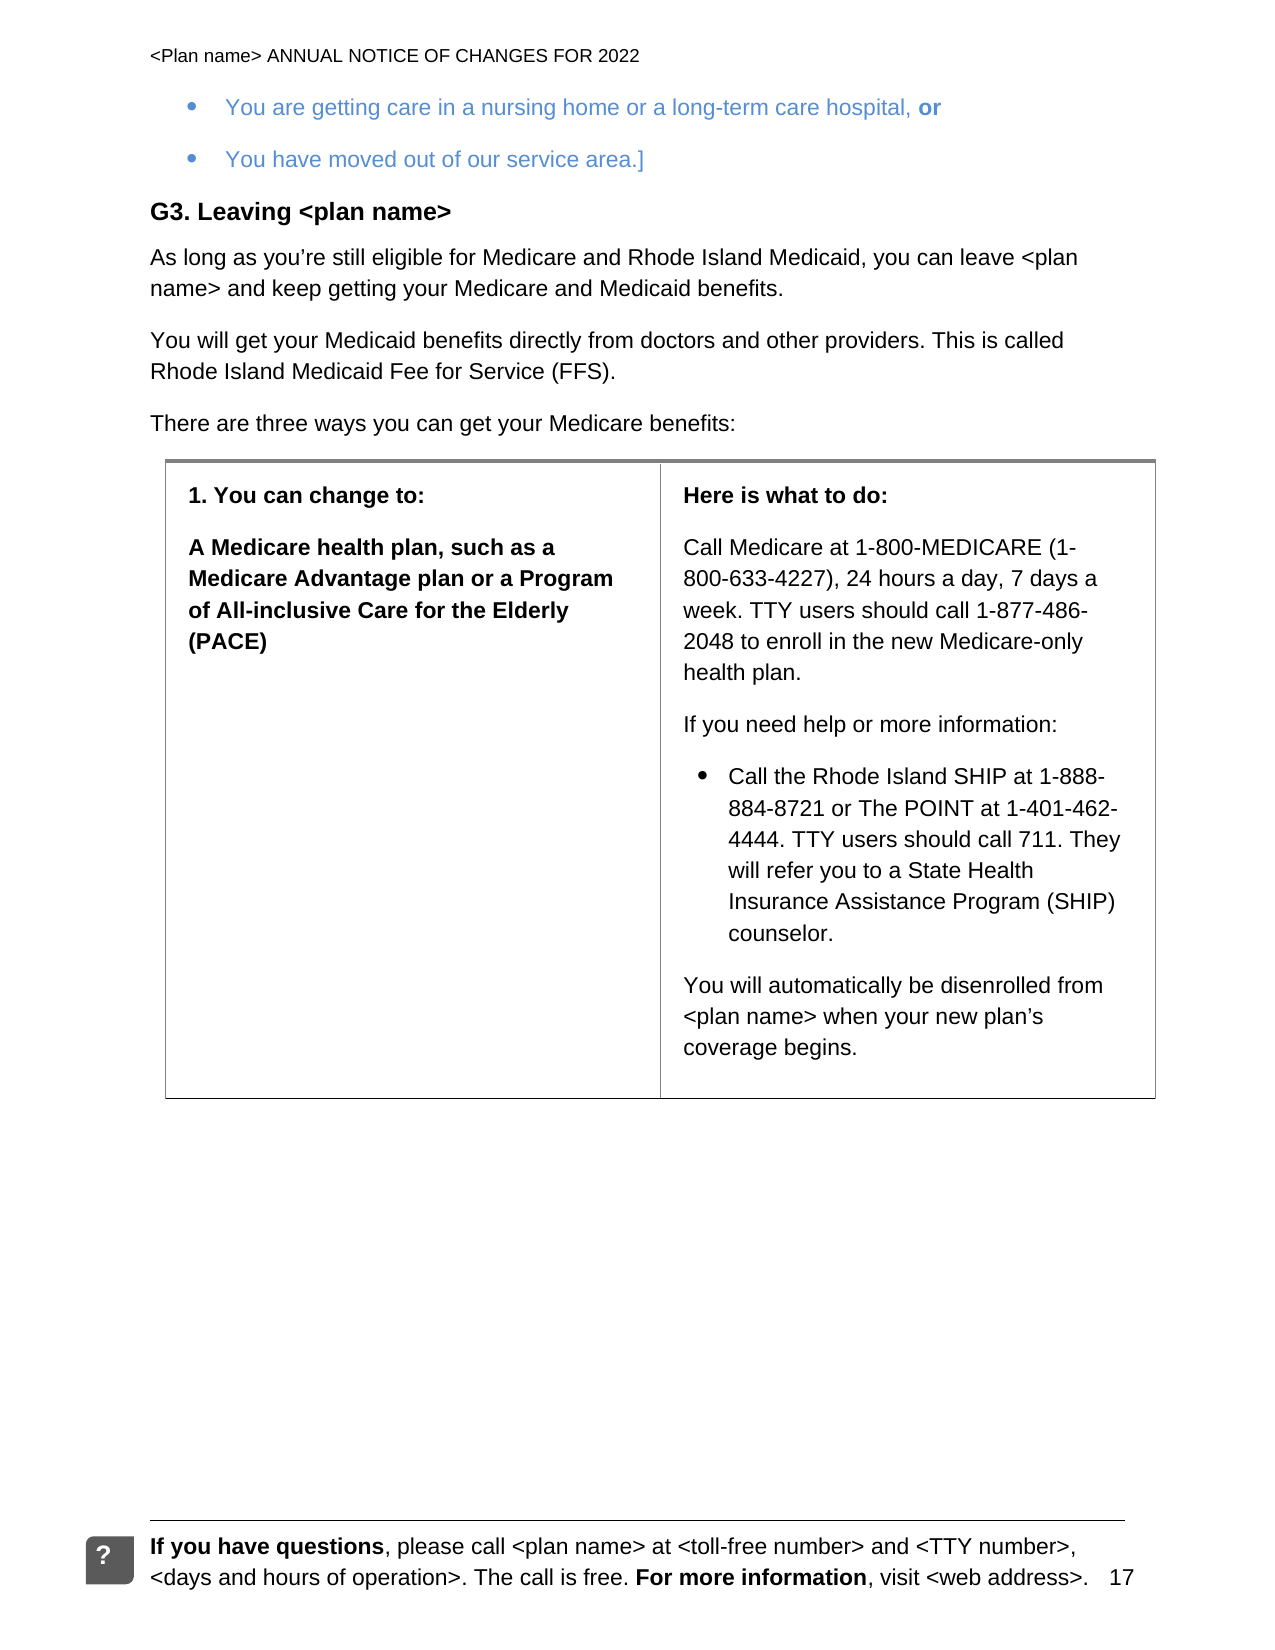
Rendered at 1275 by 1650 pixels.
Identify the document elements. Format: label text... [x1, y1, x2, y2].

text As long as you’re still eligible for Medicare and Rhode Island Medicaid, you can leave <plan name> and keep getting your Medicare and Medicaid benefits. [150, 240, 1125, 302]
text You will get your Medicaid benefits directly from doctors and other providers. This is called Rhode Island Medicaid Fee for Service (FFS). [150, 323, 1125, 386]
table_header 1. You can change to: A Medicare health plan, such as a Medicare Advantage plan or a Program of All-inclusive Care for the Elderly (PACE) [166, 463, 660, 1098]
text There are three ways you can get your Medicare benefits: [150, 407, 1125, 438]
table_header Here is what to do: Call Medicare at 1-800-MEDICARE (1-800-633-4227), 24 hours a day, 7 days a week. TTY users should call 1-877-486-2048 to enroll in the new Medicare-only health plan. If you need help or more information: Call the Rhode Island SHIP at 1-888-884-8721 or The POINT at 1-401-462-4444. TTY users should call 711. They will refer you to a State Health Insurance Assistance Program (SHIP) counselor. You will automatically be disenrolled from <plan name> when your new plan’s coverage begins. [661, 463, 1155, 1098]
list You are getting care in a nursing home or a long-term care hospital, or [187, 90, 1050, 121]
list You have moved out of our service area.] [187, 142, 1050, 173]
subtitle G3. Leaving <plan name> [150, 194, 1050, 227]
